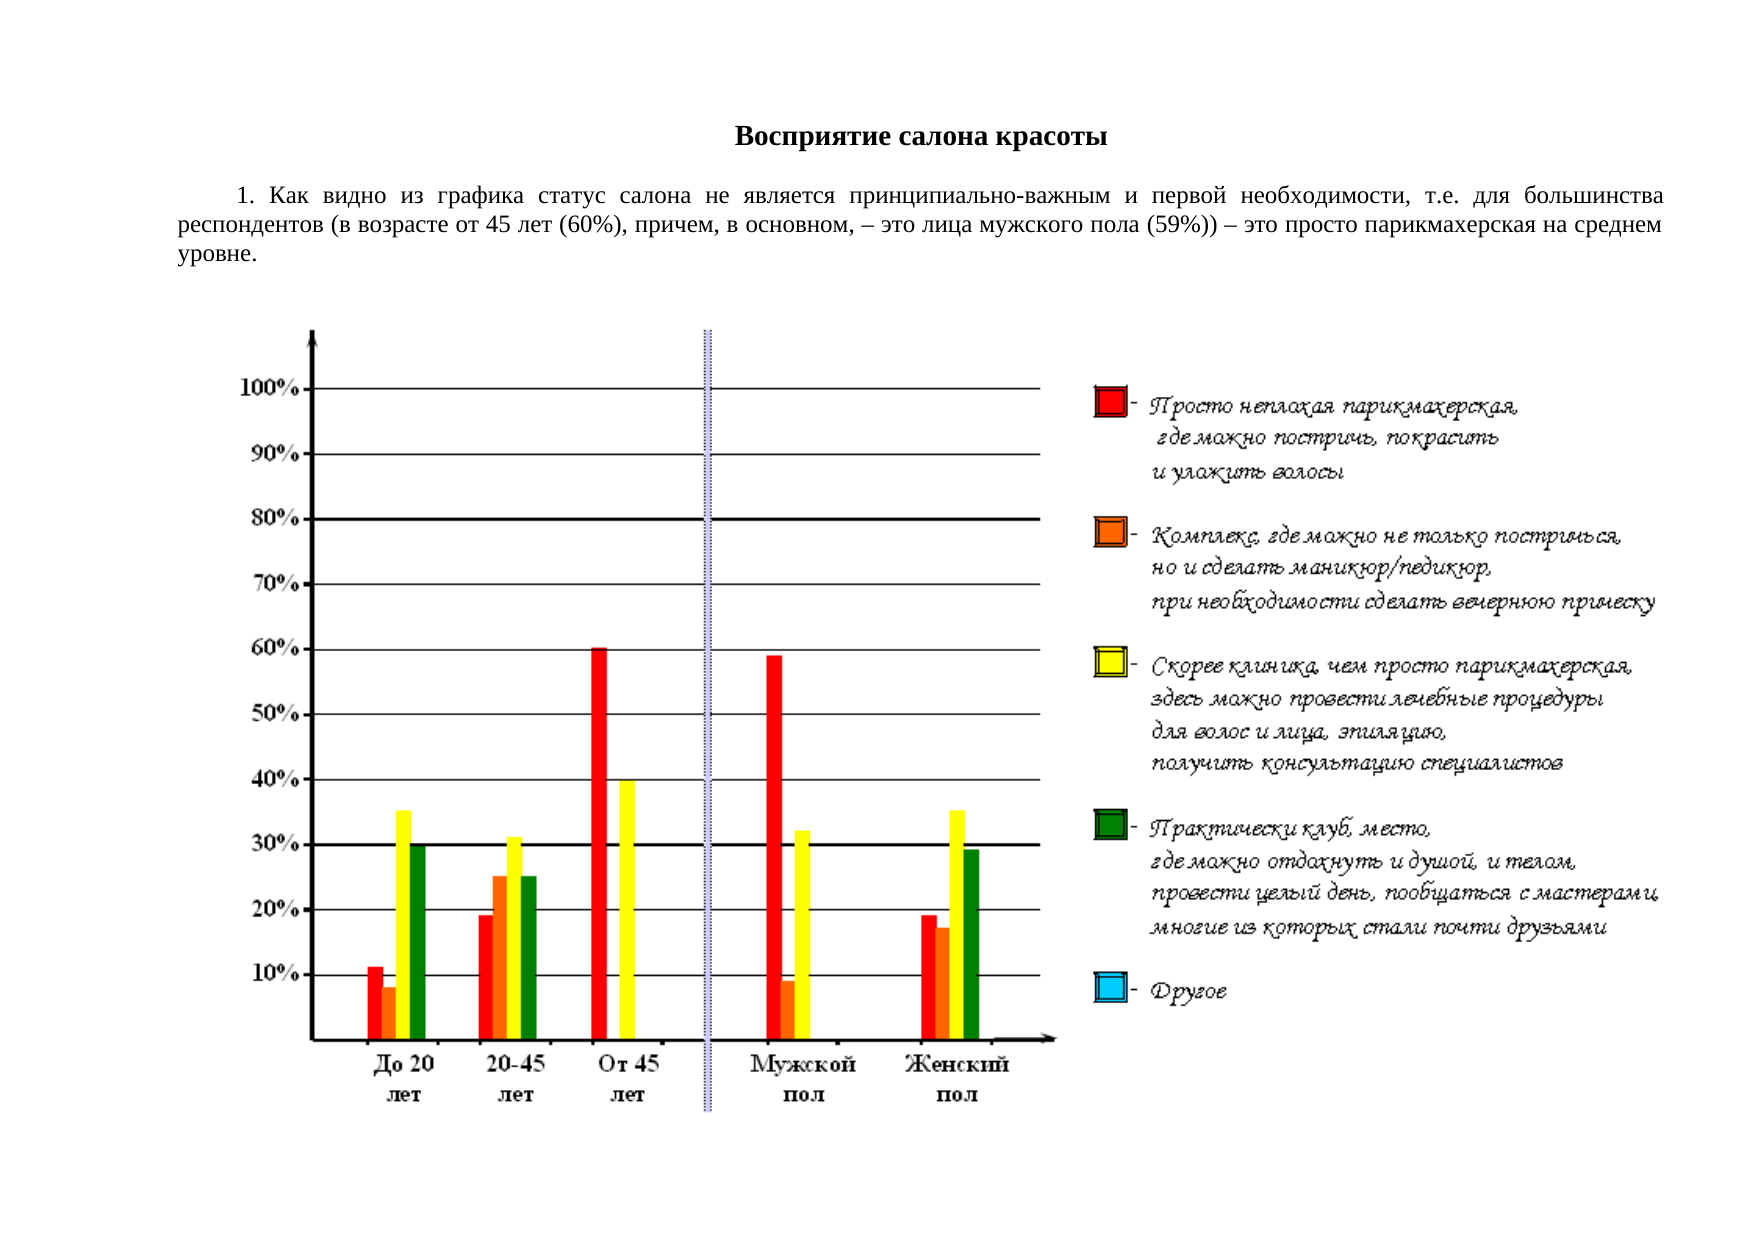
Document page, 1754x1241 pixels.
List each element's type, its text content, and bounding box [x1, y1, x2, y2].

text 1. Как видно из графика статус салона не является принципиально-важным и первой необходимости, т.е. для большинства респондентов (в возрасте от 45 лет (60%), причем, в основном, – это лица мужского пола (59%)) – это просто парикмахерская на среднем уровне. [177, 180, 1665, 267]
text Восприятие салона красоты [177, 118, 1665, 152]
picture [235, 324, 1666, 1122]
